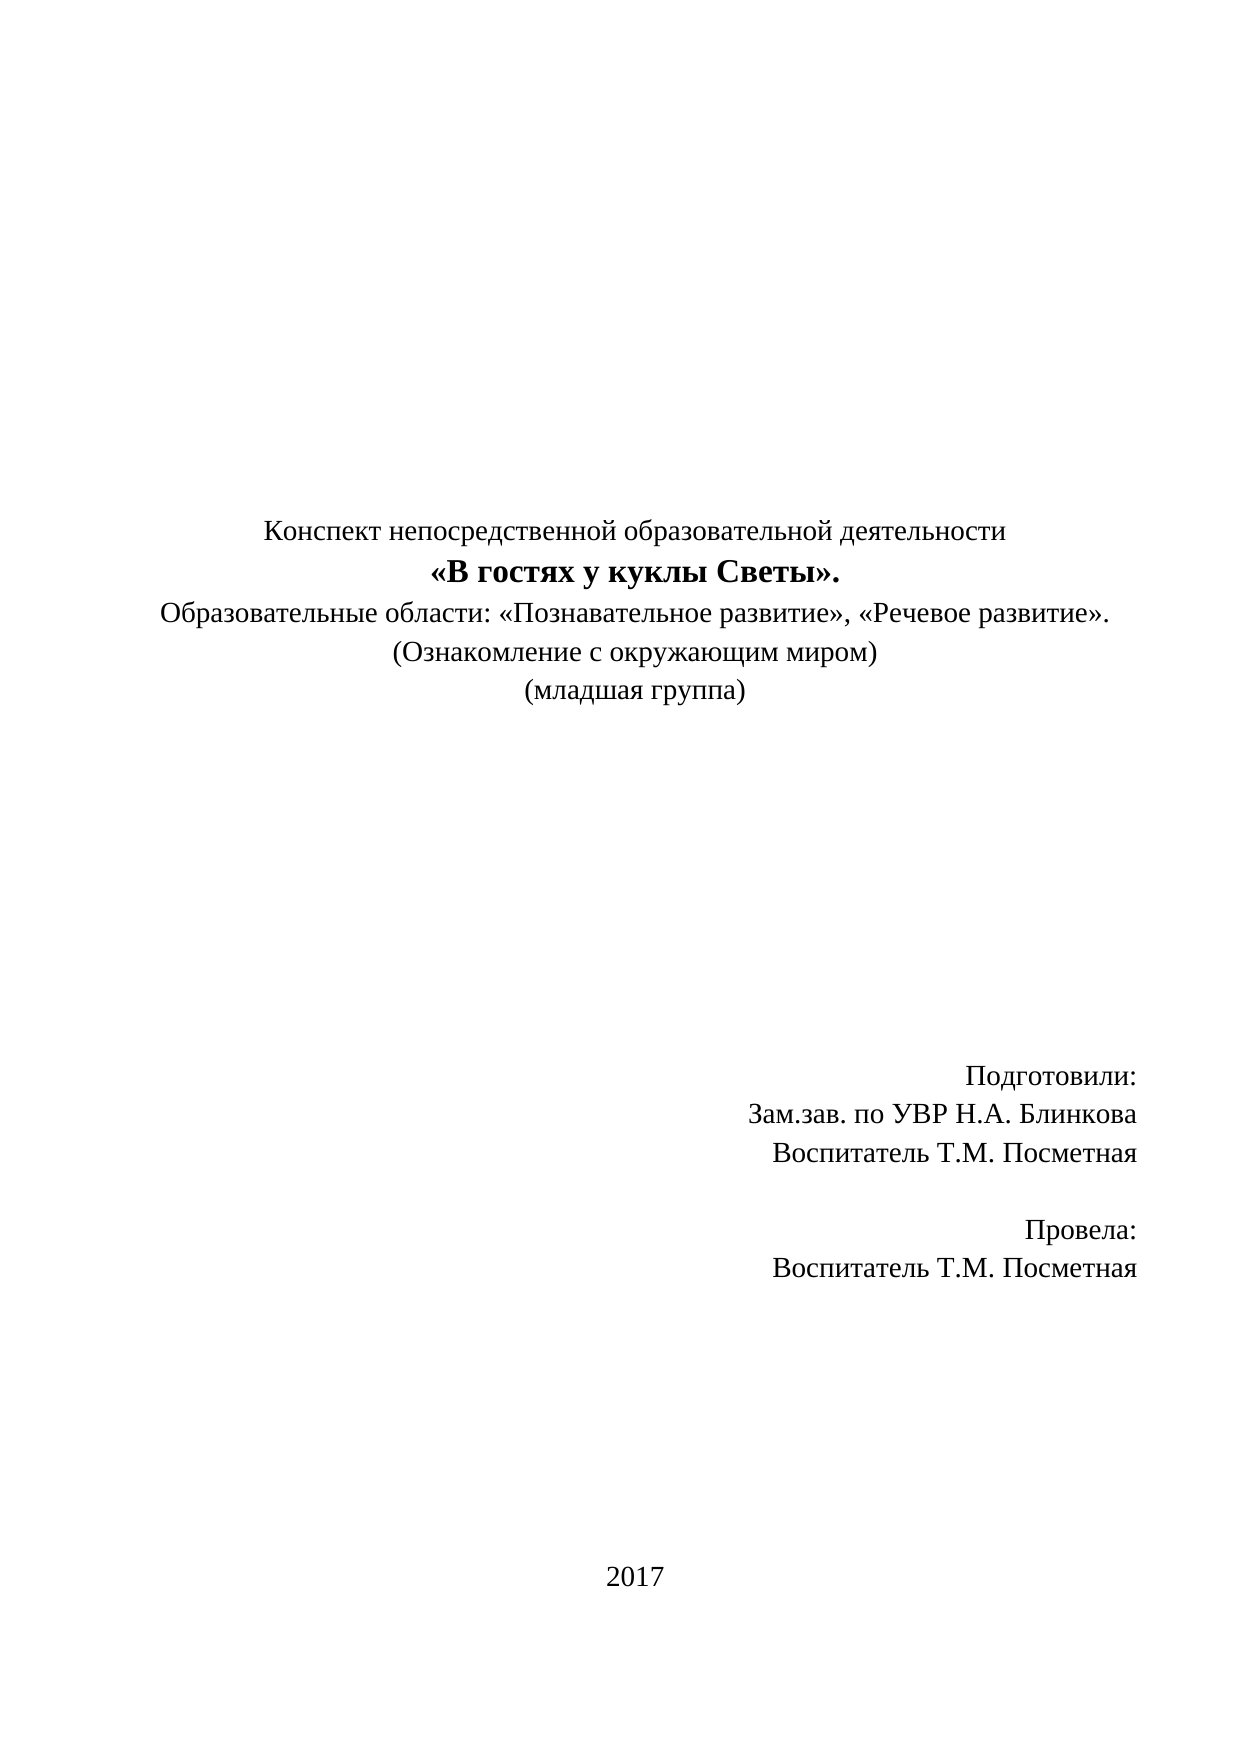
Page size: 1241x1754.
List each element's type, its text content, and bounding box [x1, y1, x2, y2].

text Воспитатель Т.М. Посметная [133, 1250, 1137, 1284]
text Зам.зав. по УВР Н.А. Блинкова [133, 1096, 1137, 1130]
text «В гостях у куклы Светы». [133, 551, 1137, 589]
text (младшая группа) [133, 672, 1137, 706]
text Подготовили: [133, 1058, 1137, 1091]
text Провела: [133, 1212, 1137, 1245]
text Конспект непосредственной образовательной деятельности [133, 513, 1137, 546]
text Воспитатель Т.М. Посметная [133, 1135, 1137, 1168]
text Образовательные области: «Познавательное развитие», «Речевое развитие». [133, 595, 1137, 629]
text (Ознакомление с окружающим миром) [133, 634, 1137, 667]
text 2017 [133, 1559, 1137, 1592]
